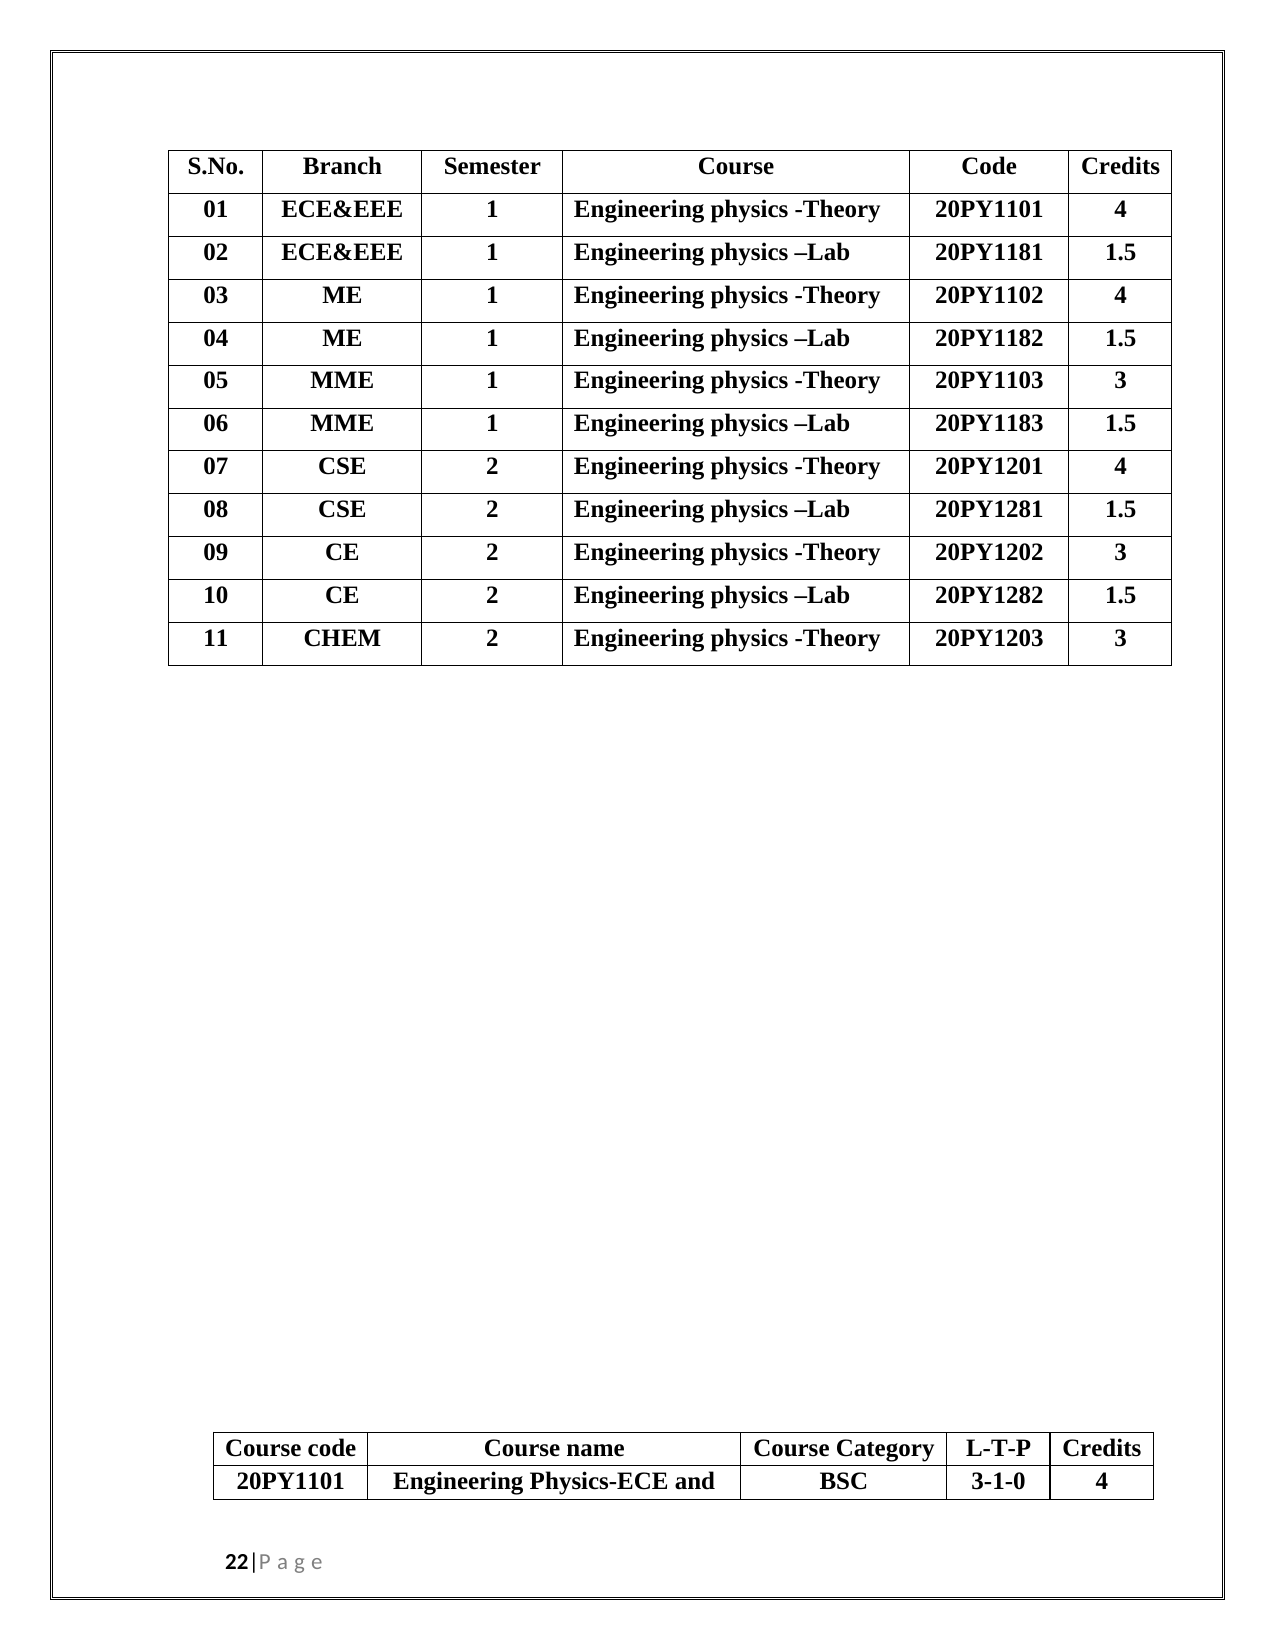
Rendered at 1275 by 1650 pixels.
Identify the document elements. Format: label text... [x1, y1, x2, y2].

table_cell 1.5 [1069, 237, 1171, 279]
table_cell 1 [422, 409, 562, 450]
table_header Credits [1069, 151, 1171, 193]
table_cell 20PY1203 [910, 623, 1068, 665]
table_cell 1 [422, 194, 562, 236]
table_cell 20PY1202 [910, 537, 1068, 579]
table_cell ME [263, 280, 421, 322]
table_cell 20PY1101 [910, 194, 1068, 236]
table_cell 03 [169, 280, 262, 322]
table_cell 2 [422, 580, 562, 622]
table_cell 1.5 [1069, 323, 1171, 364]
table_cell Engineering physics -Theory [563, 451, 909, 493]
table_cell 3-1-0 [947, 1466, 1049, 1499]
table_cell 2 [422, 623, 562, 665]
table_cell 20PY1281 [910, 494, 1068, 536]
table_header Semester [422, 151, 562, 193]
table_cell Engineering physics –Lab [563, 494, 909, 536]
table_cell 06 [169, 409, 262, 450]
table_cell 20PY1101 [214, 1466, 367, 1499]
table_cell Engineering physics –Lab [563, 323, 909, 364]
table_cell ME [263, 323, 421, 364]
table_cell 1 [422, 237, 562, 279]
table_cell 2 [422, 494, 562, 536]
table_header Course name [368, 1433, 740, 1465]
table_cell 07 [169, 451, 262, 493]
table_cell MME [263, 366, 421, 407]
table_cell 1 [422, 280, 562, 322]
table_cell 09 [169, 537, 262, 579]
table_cell 08 [169, 494, 262, 536]
table_cell Engineering physics -Theory [563, 537, 909, 579]
table_cell CSE [263, 494, 421, 536]
table_cell Engineering physics –Lab [563, 409, 909, 450]
table_cell 1.5 [1069, 409, 1171, 450]
table_header L-T-P [947, 1433, 1049, 1465]
table_cell CE [263, 537, 421, 579]
table_header S.No. [169, 151, 262, 193]
table_cell Engineering physics -Theory [563, 623, 909, 665]
table_header Course code [214, 1433, 367, 1465]
table_cell 01 [169, 194, 262, 236]
table_cell 1.5 [1069, 580, 1171, 622]
table_cell 20PY1103 [910, 366, 1068, 407]
table_cell ECE&EEE [263, 194, 421, 236]
table_cell 20PY1282 [910, 580, 1068, 622]
table_cell ECE&EEE [263, 237, 421, 279]
table_cell 3 [1069, 537, 1171, 579]
table_cell 20PY1201 [910, 451, 1068, 493]
table_header Credits [1051, 1433, 1153, 1465]
table_cell 02 [169, 237, 262, 279]
table_cell Engineering physics -Theory [563, 366, 909, 407]
table_cell 1.5 [1069, 494, 1171, 536]
table_cell 1 [422, 366, 562, 407]
table_header Code [910, 151, 1068, 193]
table_cell 4 [1069, 280, 1171, 322]
table_cell 4 [1051, 1466, 1153, 1499]
table_cell Engineering physics -Theory [563, 280, 909, 322]
table_cell Engineering physics –Lab [563, 237, 909, 279]
table_cell 04 [169, 323, 262, 364]
table_cell Engineering physics –Lab [563, 580, 909, 622]
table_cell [368, 1466, 740, 1499]
table_cell 3 [1069, 366, 1171, 407]
table_cell 20PY1102 [910, 280, 1068, 322]
table_cell CSE [263, 451, 421, 493]
table_header Branch [263, 151, 421, 193]
table_cell 4 [1069, 451, 1171, 493]
table_cell 20PY1182 [910, 323, 1068, 364]
table_cell 2 [422, 537, 562, 579]
table_cell CE [263, 580, 421, 622]
table_cell 11 [169, 623, 262, 665]
table_header Course [563, 151, 909, 193]
table_cell 10 [169, 580, 262, 622]
table_cell 2 [422, 451, 562, 493]
table_cell 1 [422, 323, 562, 364]
table_cell 3 [1069, 623, 1171, 665]
table_cell 05 [169, 366, 262, 407]
table_header Course Category [741, 1433, 946, 1465]
table_cell 20PY1183 [910, 409, 1068, 450]
table_cell 4 [1069, 194, 1171, 236]
table_cell MME [263, 409, 421, 450]
table_cell Engineering physics -Theory [563, 194, 909, 236]
table_cell CHEM [263, 623, 421, 665]
table_cell BSC [741, 1466, 946, 1499]
table_cell 20PY1181 [910, 237, 1068, 279]
